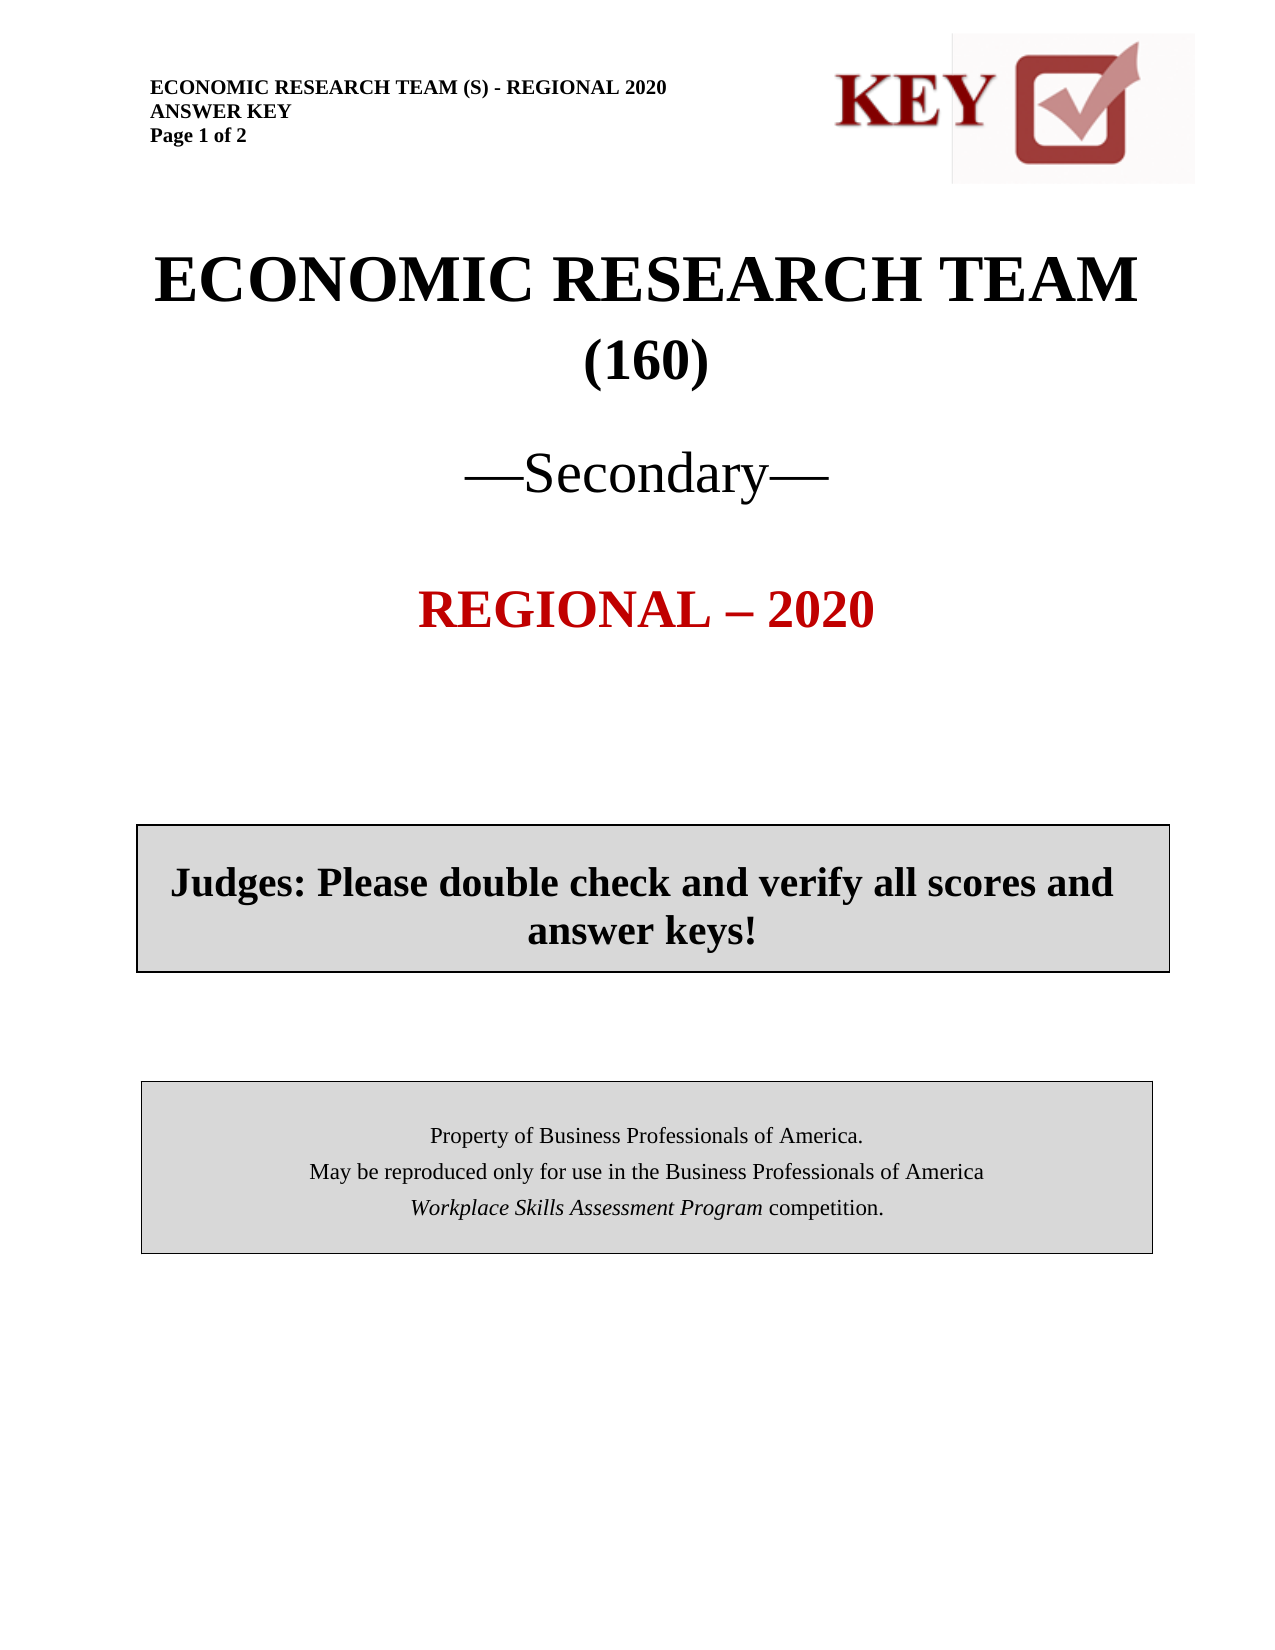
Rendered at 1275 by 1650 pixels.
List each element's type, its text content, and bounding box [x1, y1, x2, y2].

text Property of Business Professionals of America. [142, 1119, 1152, 1149]
subtitle —Secondary— [150, 438, 1144, 505]
subtitle REGIONAL – 2020 [150, 577, 1144, 639]
text ECONOMIC RESEARCH TEAM [150, 239, 1144, 316]
picture [827, 33, 1194, 182]
text (160) [150, 325, 1144, 392]
text May be reproduced only for use in the Business Professionals of America [142, 1155, 1152, 1184]
text Judges: Please double check and verify all scores and answer keys! [150, 857, 1134, 953]
text Workplace Skills Assessment Program competition. [142, 1191, 1152, 1253]
